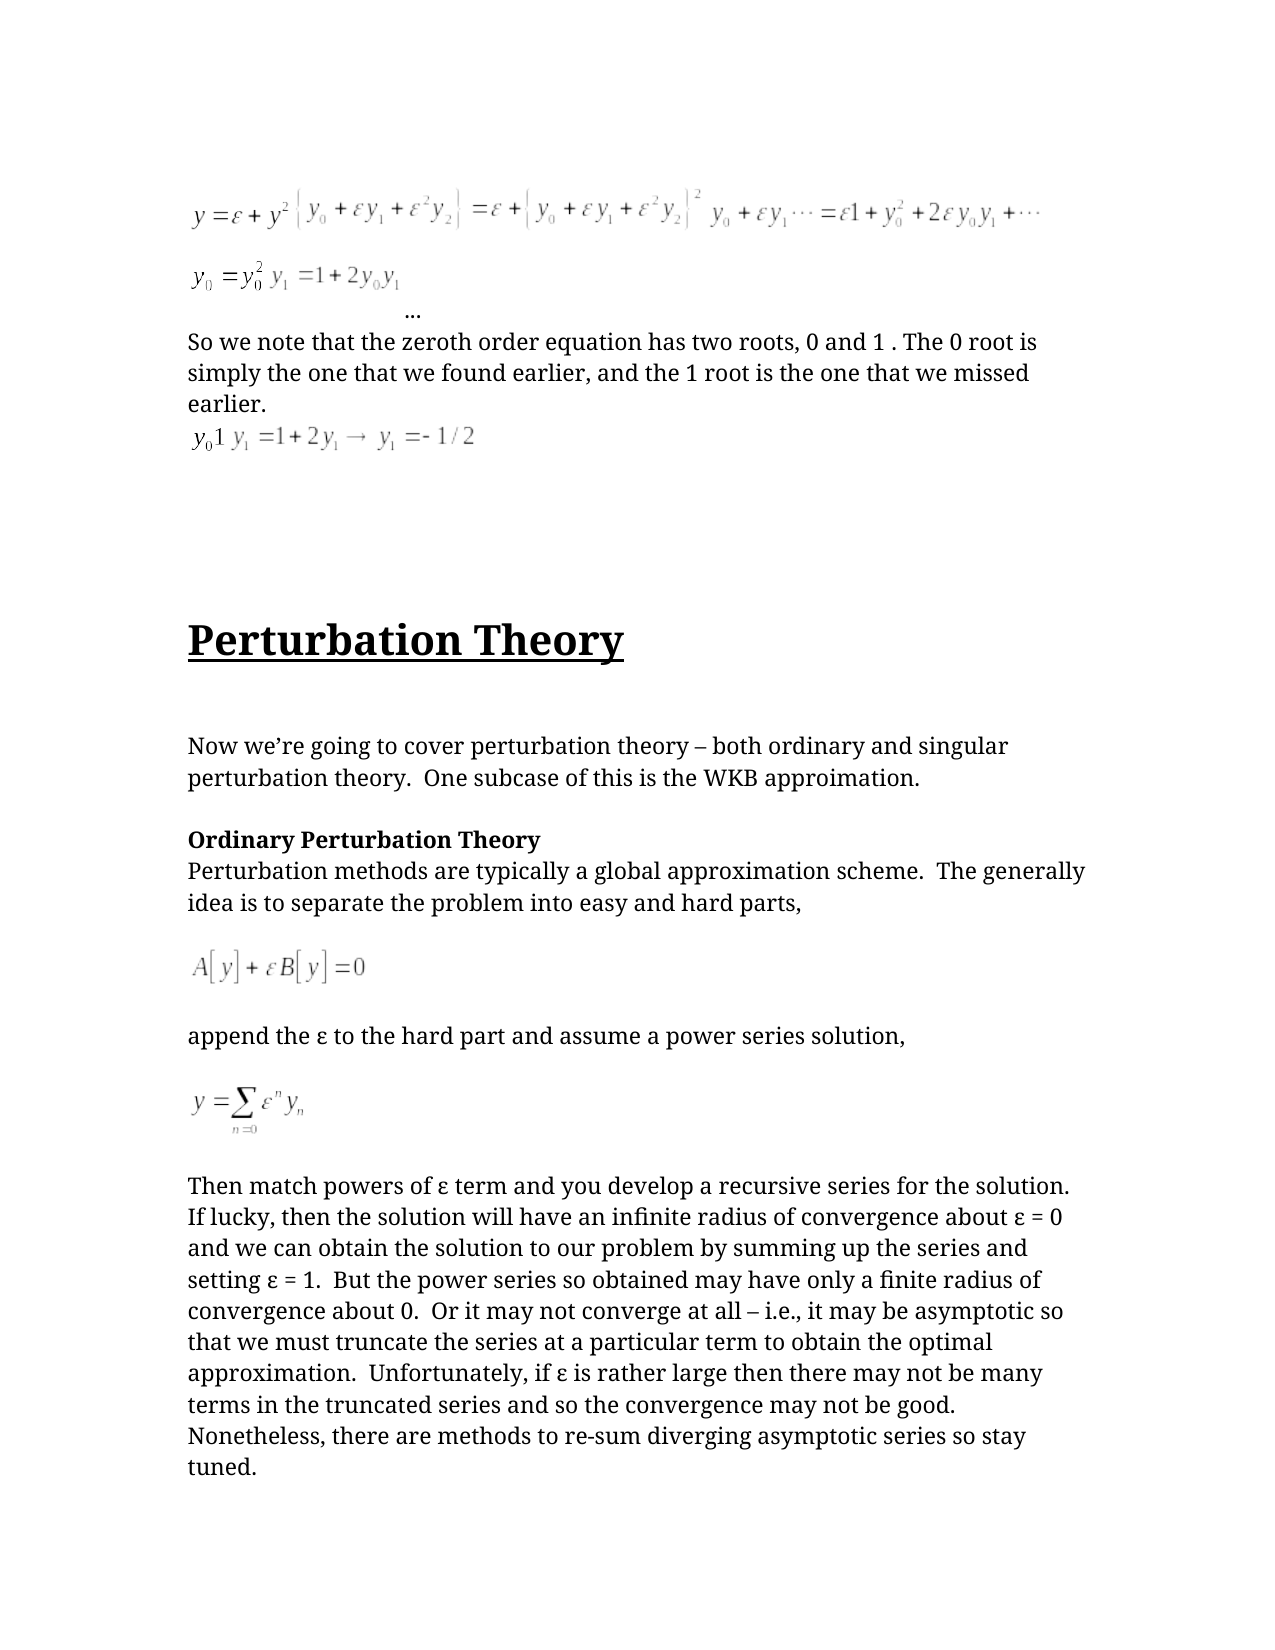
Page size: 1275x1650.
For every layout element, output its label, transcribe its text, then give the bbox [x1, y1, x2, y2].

text Ordinary Perturbation Theory [187, 824, 1087, 855]
text append the ε to the hard part and assume a power series solution, [187, 1020, 1087, 1051]
text Perturbation methods are typically a global approximation scheme. The generally idea is to separate the problem into easy and hard parts, [187, 855, 1087, 918]
text ... So we note that the zeroth order equation has two roots, 0 and 1 . The 0 root is simply the one that we found earlier, and the 1 root is the one that we missed earlier. [187, 150, 1087, 480]
text Perturbation Theory [187, 611, 1087, 668]
text Now we’re going to cover perturbation theory – both ordinary and singular perturbation theory. One subcase of this is the WKB approimation. [187, 730, 1087, 793]
text Then match powers of ε term and you develop a recursive series for the solution. If lucky, then the solution will have an infinite radius of convergence about ε = 0 and we can obtain the solution to our problem by summing up the series and setting ε = 1. But the power series so obtained may have only a finite radius of convergence about 0. Or it may not converge at all – i.e., it may be asymptotic so that we must truncate the series at a particular term to obtain the optimal approximation. Unfortunately, if ε is rather large then there may not be many terms in the truncated series and so the convergence may not be good. Nonetheless, there are methods to re-sum diverging asymptotic series so stay tuned. [187, 1170, 1087, 1482]
